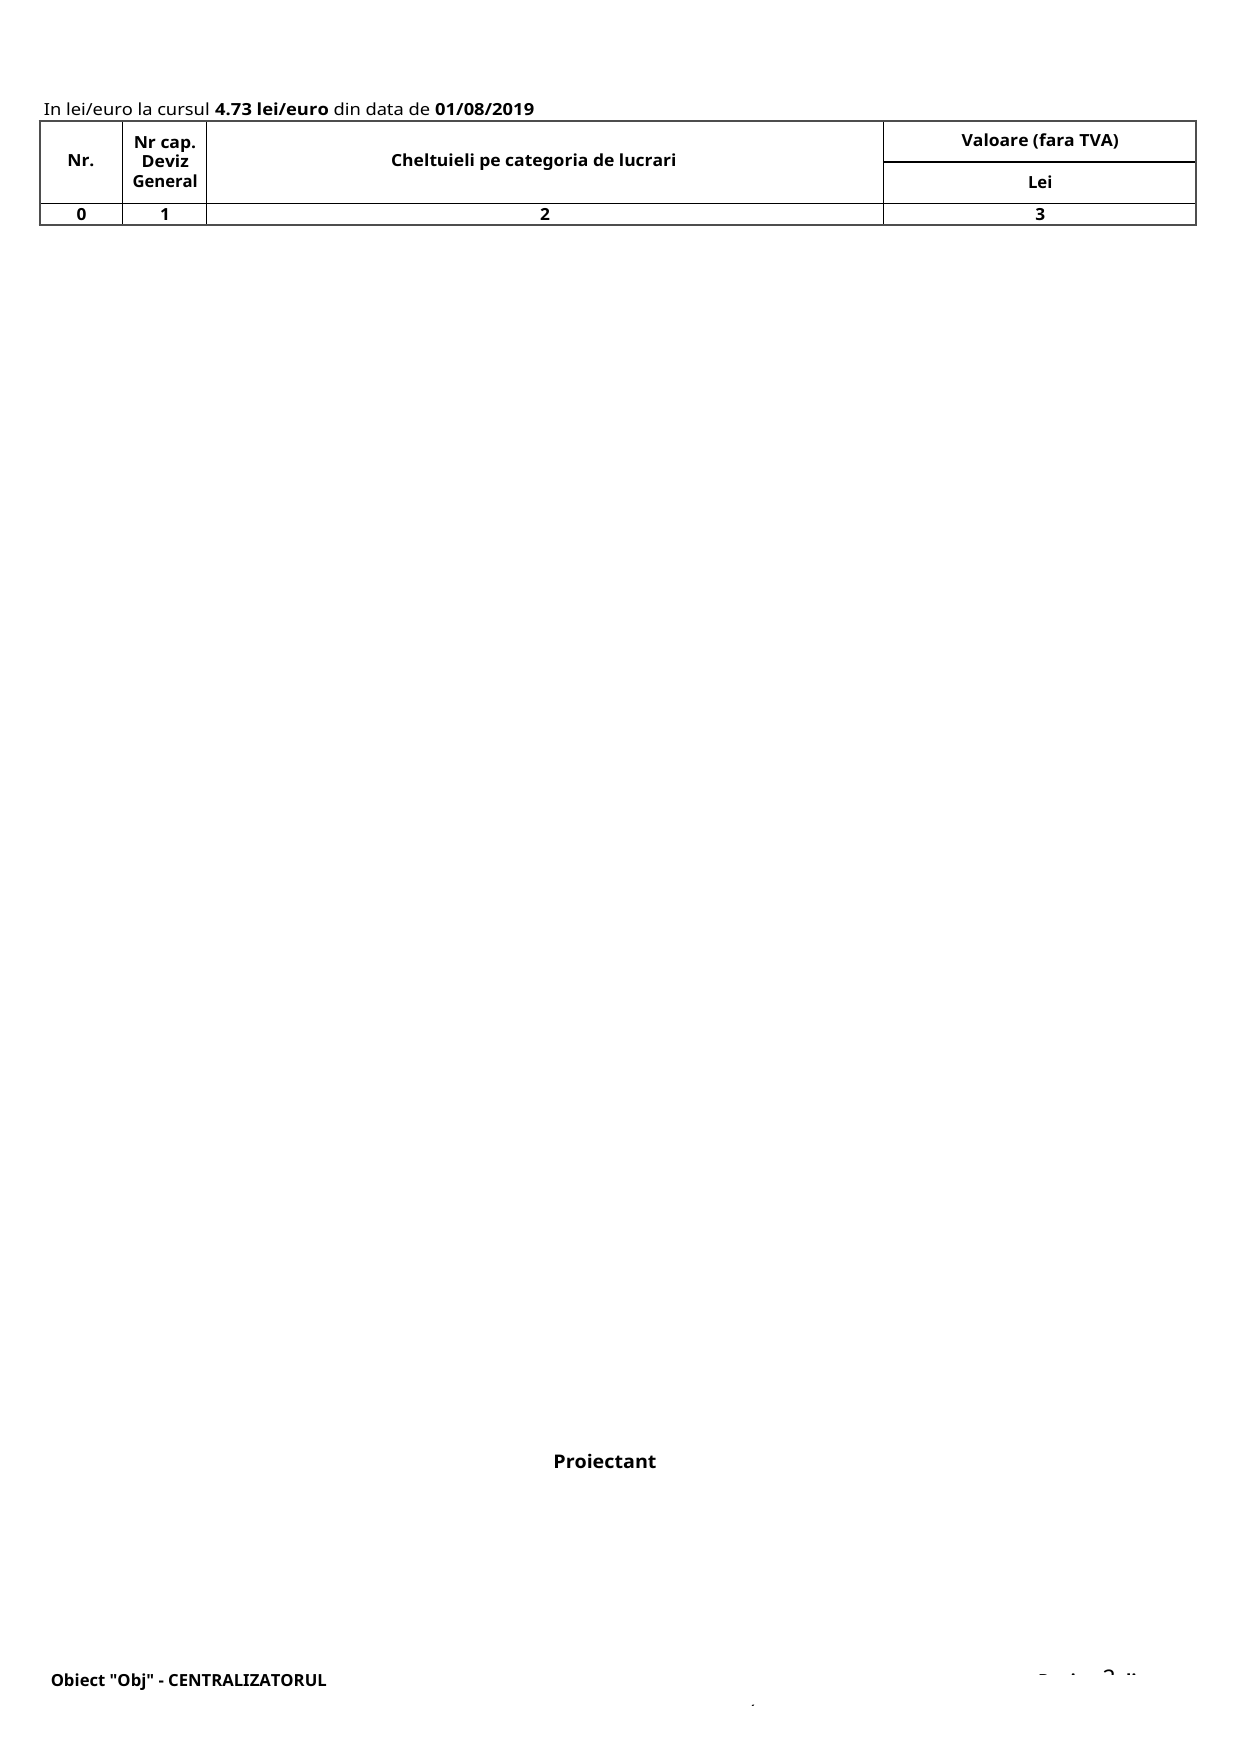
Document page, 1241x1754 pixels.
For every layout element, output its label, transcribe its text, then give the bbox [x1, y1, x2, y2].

text In lei/euro la cursul 4.73 lei/euro din data de 01/08/2019 [44, 97, 1211, 120]
table_cell Lei [884, 163, 1195, 203]
table_header Cheltuieli pe categoria de lucrari [207, 122, 883, 203]
table_header Nr. [41, 122, 122, 203]
table_cell 0 [41, 204, 122, 224]
table_header Valoare (fara TVA) [884, 122, 1195, 161]
table_cell 1 [123, 204, 206, 224]
text Proiectant [283, 1448, 926, 1474]
table_header Nr cap. Deviz General [123, 122, 206, 203]
table_cell 3 [884, 204, 1195, 224]
table_cell 2 [207, 204, 883, 224]
